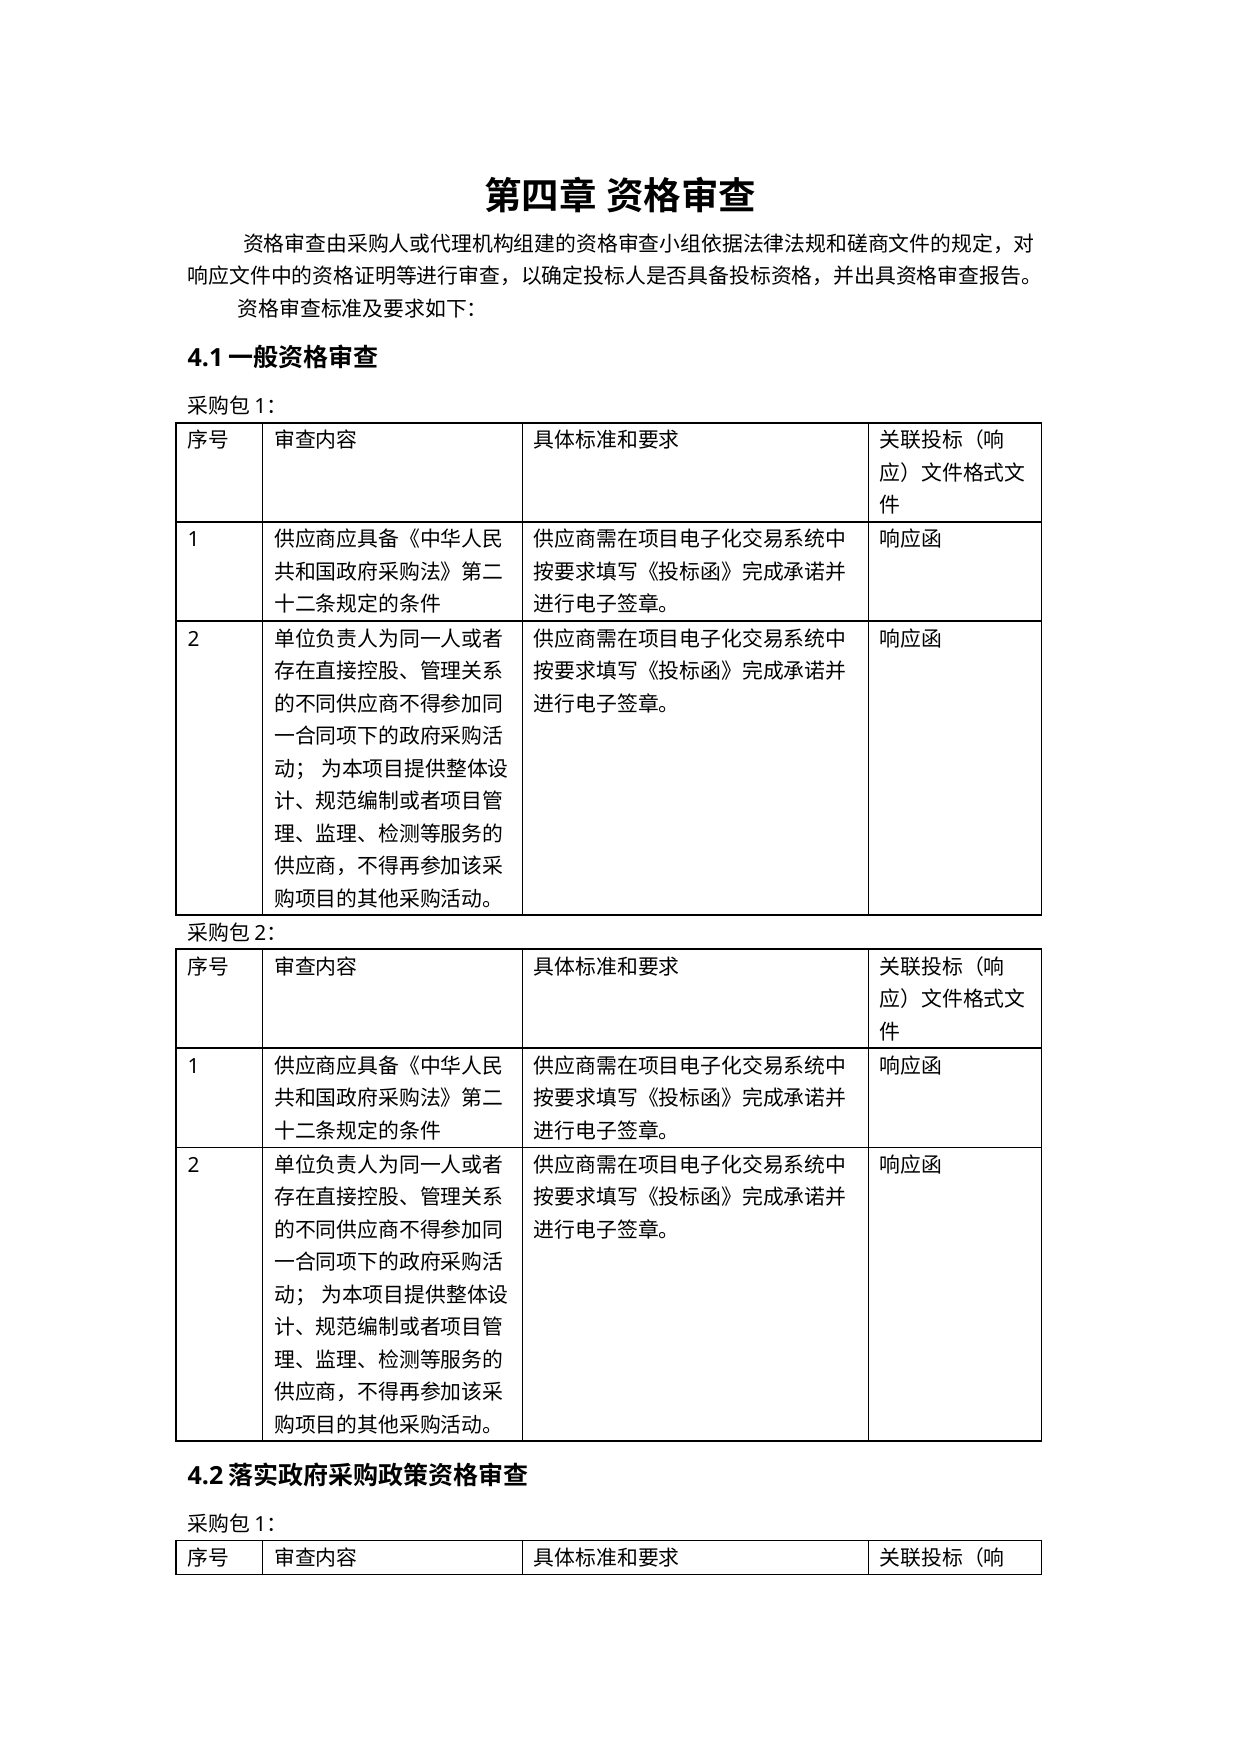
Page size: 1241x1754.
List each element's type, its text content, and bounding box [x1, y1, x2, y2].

table_cell 2 [177, 1148, 262, 1440]
table_header 关联投标（响应）文件格式文件 [869, 424, 1041, 521]
text 4.2落实政府采购政策资格审查 [187, 1442, 1053, 1507]
text 资格审查由采购人或代理机构组建的资格审查小组依据法律法规和磋商文件的规定，对响应文件中的资格证明等进行审查，以确定投标人是否具备投标资格，并出具资格审查报告。 [187, 227, 1053, 292]
text 4.1一般资格审查 [187, 324, 1053, 389]
table_cell 响应函 [869, 1049, 1041, 1146]
table_cell 供应商需在项目电子化交易系统中按要求填写《投标函》完成承诺并进行电子签章。 [523, 1148, 868, 1440]
table_header 审查内容 [263, 424, 522, 521]
table_cell 供应商应具备《中华人民共和国政府采购法》第二十二条规定的条件 [263, 523, 522, 620]
text 采购包2： [187, 916, 1053, 948]
table_cell 供应商需在项目电子化交易系统中按要求填写《投标函》完成承诺并进行电子签章。 [523, 523, 868, 620]
table_header 具体标准和要求 [523, 424, 868, 521]
table_cell 响应函 [869, 1148, 1041, 1440]
table_cell 1 [177, 1049, 262, 1146]
table_cell 供应商需在项目电子化交易系统中按要求填写《投标函》完成承诺并进行电子签章。 [523, 622, 868, 914]
table_cell 单位负责人为同一人或者存在直接控股、管理关系的不同供应商不得参加同一合同项下的政府采购活动； 为本项目提供整体设计、规范编制或者项目管理、监理、检测等服务的供应商，不得再参加该采购项目的其他采购活动。 [263, 1148, 522, 1440]
table_header 具体标准和要求 [523, 950, 868, 1047]
table_header 审查内容 [263, 1541, 522, 1573]
table_cell 响应函 [869, 523, 1041, 620]
table_header 序号 [177, 1541, 262, 1573]
table_header 审查内容 [263, 950, 522, 1047]
text 第四章 资格审查 [187, 162, 1053, 227]
table_header 关联投标（响应）文件格式文件 [869, 950, 1041, 1047]
text 资格审查标准及要求如下： [187, 292, 1053, 324]
table_header 序号 [177, 424, 262, 521]
table_cell 单位负责人为同一人或者存在直接控股、管理关系的不同供应商不得参加同一合同项下的政府采购活动； 为本项目提供整体设计、规范编制或者项目管理、监理、检测等服务的供应商，不得再参加该采购项目的其他采购活动。 [263, 622, 522, 914]
table_cell 1 [177, 523, 262, 620]
table_cell 响应函 [869, 622, 1041, 914]
table_cell 2 [177, 622, 262, 914]
table_header 具体标准和要求 [523, 1541, 868, 1573]
table_header 关联投标（响应）文件格式文件 [869, 1541, 1041, 1573]
text 采购包1： [187, 1507, 1053, 1539]
table_header 序号 [177, 950, 262, 1047]
text 采购包1： [187, 389, 1053, 422]
table_cell 供应商需在项目电子化交易系统中按要求填写《投标函》完成承诺并进行电子签章。 [523, 1049, 868, 1146]
table_cell 供应商应具备《中华人民共和国政府采购法》第二十二条规定的条件 [263, 1049, 522, 1146]
